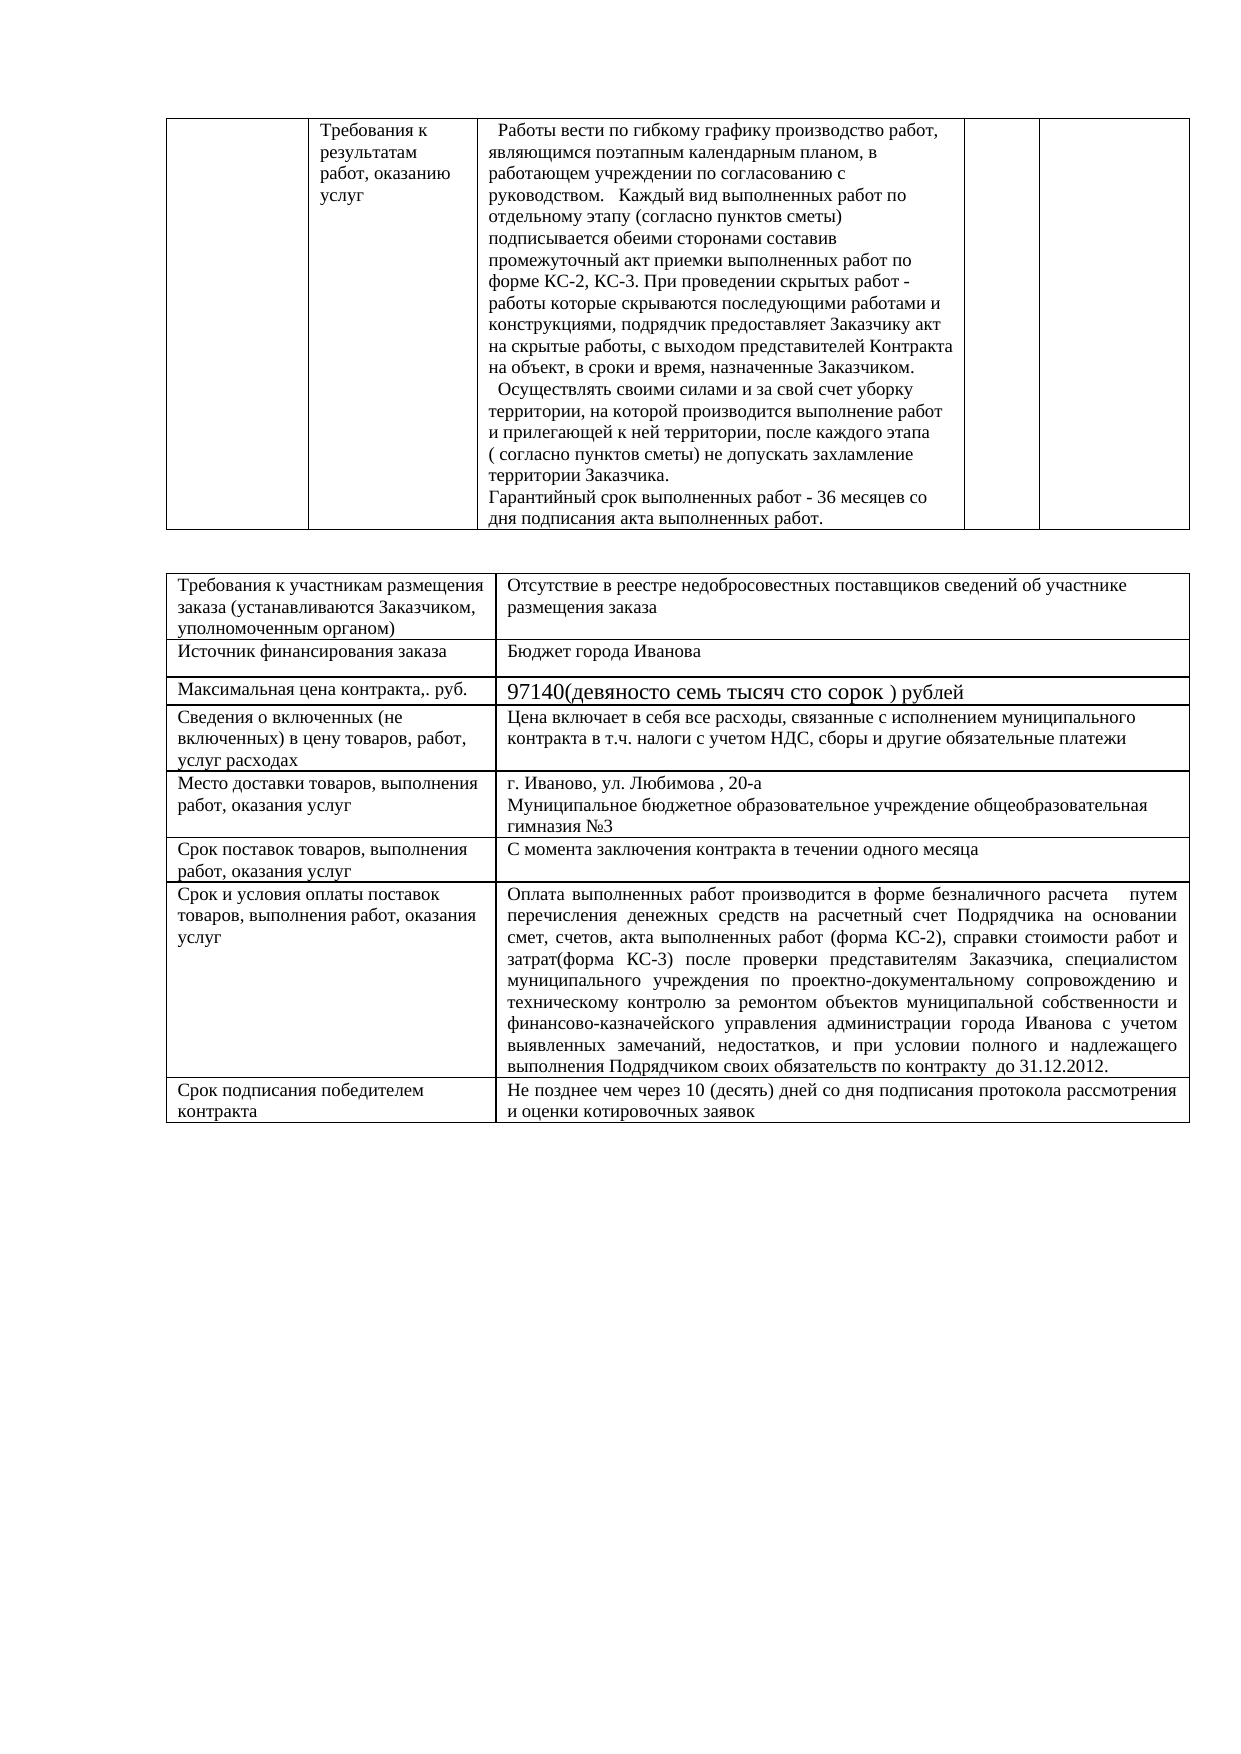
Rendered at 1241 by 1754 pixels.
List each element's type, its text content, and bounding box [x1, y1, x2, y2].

table_cell Бюджет города Иванова [497, 640, 1189, 676]
table_header Требования к участникам размещения заказа (устанавливаются Заказчиком, уполномоченным органом) [167, 574, 495, 639]
table_cell Цена включает в себя все расходы, связанные с исполнением муниципального контракта в т.ч. налоги с учетом НДС, сборы и другие обязательные платежи [497, 706, 1189, 770]
table_cell С момента заключения контракта в течении одного месяца [497, 838, 1189, 881]
table_cell Не позднее чем через 10 (десять) дней со дня подписания протокола рассмотрения и оценки котировочных заявок [497, 1078, 1189, 1122]
table_cell Сведения о включенных (не включенных) в цену товаров, работ, услуг расходах [167, 706, 495, 770]
table_cell Работы вести по гибкому графику производство работ, являющимся поэтапным календарным планом, в работающем учреждении по согласованию с руководством. Каждый вид выполненных работ по отдельному этапу (согласно пунктов сметы) подписывается обеими сторонами составив промежуточный акт приемки выполненных работ по форме КС-2, КС-3. При проведении скрытых работ - работы которые скрываются последующими работами и конструкциями, подрядчик предоставляет Заказчику акт на скрытые работы, с выходом представителей Контракта на объект, в сроки и время, назначенные Заказчиком. Осуществлять своими силами и за свой счет уборку территории, на которой производится выполнение работ и прилегающей к ней территории, после каждого этапа ( согласно пунктов сметы) не допускать захламление территории Заказчика. Гарантийный срок выполненных работ - 36 месяцев со дня подписания акта выполненных работ. [478, 119, 964, 529]
table_cell Срок и условия оплаты поставок товаров, выполнения работ, оказания услуг [167, 883, 495, 1077]
table_cell Источник финансирования заказа [167, 640, 495, 676]
table_cell г. Иваново, ул. Любимова , 20-а Муниципальное бюджетное образовательное учреждение общеобразовательная гимназия №3 [497, 772, 1189, 837]
table_cell Максимальная цена контракта,. руб. [167, 678, 495, 704]
table_cell Оплата выполненных работ производится в форме безналичного расчета путем перечисления денежных средств на расчетный счет Подрядчика на основании смет, счетов, акта выполненных работ (форма КС-2), справки стоимости работ и затрат(форма КС-3) после проверки представителям Заказчика, специалистом муниципального учреждения по проектно-документальному сопровождению и техническому контролю за ремонтом объектов муниципальной собственности и финансово-казначейского управления администрации города Иванова с учетом выявленных замечаний, недостатков, и при условии полного и надлежащего выполнения Подрядчиком своих обязательств по контракту до 31.12.2012. [497, 883, 1189, 1077]
table_cell Место доставки товаров, выполнения работ, оказания услуг [167, 772, 495, 837]
table_cell Требования к результатам работ, оказанию услуг [309, 119, 477, 529]
table_header Отсутствие в реестре недобросовестных поставщиков сведений об участнике размещения заказа [497, 574, 1189, 639]
table_cell 97140(девяносто семь тысяч сто сорок ) рублей [497, 678, 1189, 704]
table_cell Срок поставок товаров, выполнения работ, оказания услуг [167, 838, 495, 881]
table_cell Срок подписания победителем контракта [167, 1078, 495, 1122]
